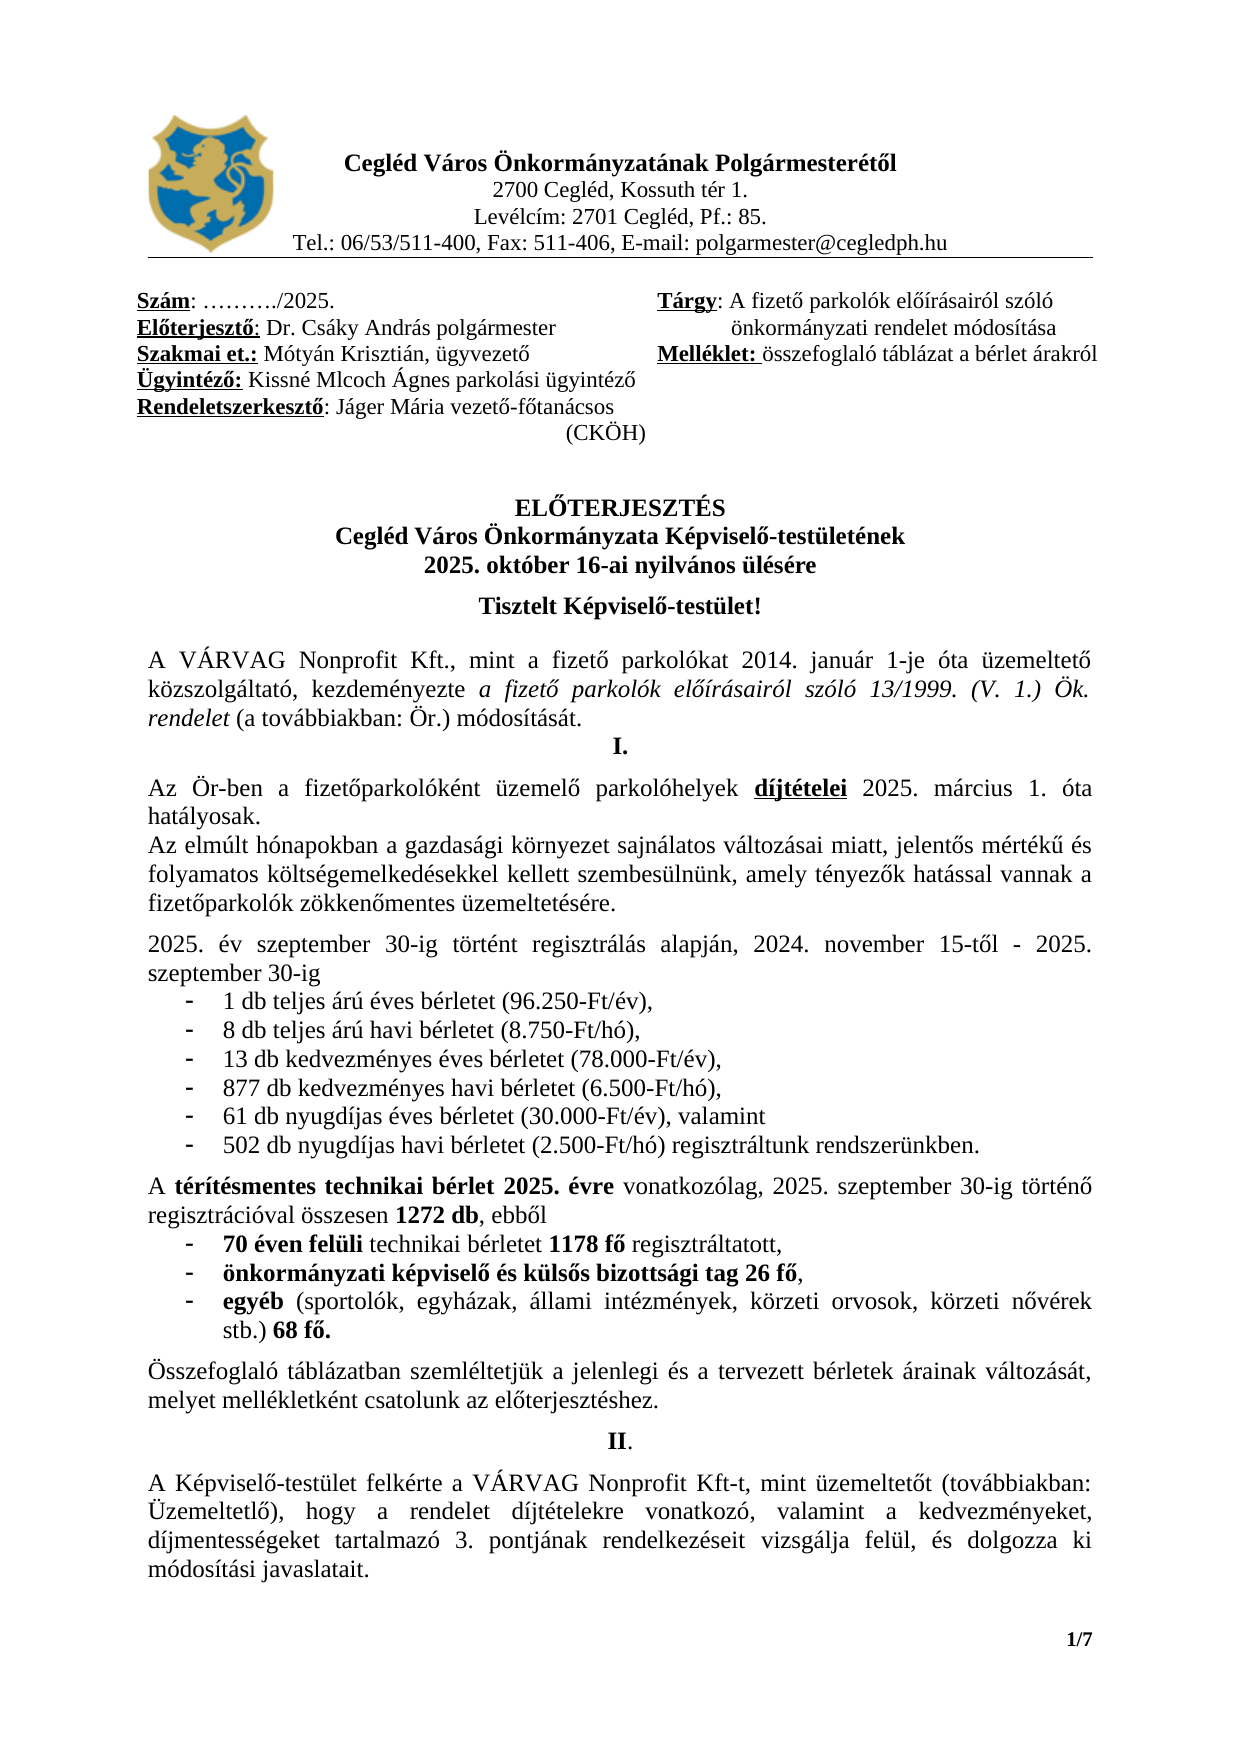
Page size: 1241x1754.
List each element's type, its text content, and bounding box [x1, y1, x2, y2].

list 61 db nyugdíjas éves bérletet (30.000-Ft/év), valamint [185, 1101, 1093, 1130]
text Cegléd Város Önkormányzatának Polgármesterétől [274, 148, 1093, 176]
text A VÁRVAG Nonprofit Kft., mint a fizető parkolókat 2014. január 1-je óta üzemeltető közszolgáltató, kezdeményezte a fizető parkolók előírásairól szóló 13/1999. (V. 1.) Ök. rendelet (a továbbiakban: Ör.) módosítását. [148, 645, 1093, 731]
list 8 db teljes árú havi bérletet (8.750-Ft/hó), [185, 1015, 1093, 1044]
list 1 db teljes árú éves bérletet (96.250-Ft/év), [185, 986, 1093, 1015]
table_header Tárgy: A fizető parkolók előírásairól szóló önkormányzati rendelet módosítása Melléklet: összefoglaló táblázat a bérlet árakról [657, 287, 1115, 464]
text II. [148, 1426, 1093, 1455]
text Az elmúlt hónapokban a gazdasági környezet sajnálatos változásai miatt, jelentős mértékű és folyamatos költségemelkedésekkel kellett szembesülnünk, amely tényezők hatással vannak a fizetőparkolók zökkenőmentes üzemeltetésére. [148, 830, 1093, 916]
text I. [148, 731, 1093, 760]
text A térítésmentes technikai bérlet 2025. évre vonatkozólag, 2025. szeptember 30-ig történő regisztrációval összesen 1272 db, ebből [148, 1171, 1093, 1229]
text 2700 Cegléd, Kossuth tér 1. [274, 176, 1093, 203]
list 502 db nyugdíjas havi bérletet (2.500-Ft/hó) regisztráltunk rendszerünkben. [185, 1130, 1093, 1159]
picture [148, 115, 274, 253]
text Az Ör-ben a fizetőparkolóként üzemelő parkolóhelyek díjtételei 2025. március 1. óta hatályosak. [148, 773, 1093, 830]
text A Képviselő-testület felkérte a VÁRVAG Nonprofit Kft-t, mint üzemeltetőt (továbbiakban: Üzemeltetlő), hogy a rendelet díjtételekre vonatkozó, valamint a kedvezményeket, díjmentességeket tartalmazó 3. pontjának rendelkezéseit vizsgálja felül, és dolgozza ki módosítási javaslatait. [148, 1468, 1093, 1583]
list 13 db kedvezményes éves bérletet (78.000-Ft/év), [185, 1044, 1093, 1073]
list önkormányzati képviselő és külsős bizottsági tag 26 fő, [185, 1258, 1093, 1286]
text ELŐTERJESZTÉS [148, 493, 1093, 521]
list 70 éven felüli technikai bérletet 1178 fő regisztráltatott, [185, 1229, 1093, 1258]
text 2025. év szeptember 30-ig történt regisztrálás alapján, 2024. november 15-től - 2025. szeptember 30-ig [148, 929, 1093, 986]
text Tisztelt Képviselő-testület! [148, 591, 1093, 620]
text Cegléd Város Önkormányzata Képviselő-testületének [148, 521, 1093, 550]
text Levélcím: 2701 Cegléd, Pf.: 85. [274, 203, 1093, 229]
table_header Szám: ………./2025. Előterjesztő: Dr. Csáky András polgármester Szakmai et.: Mótyán Krisztián, ügyvezető Ügyintéző: Kissné Mlcoch Ágnes parkolási ügyintéző Rendeletszerkesztő: Jáger Mária vezető-főtanácsos (CKÖH) [125, 287, 657, 464]
text Összefoglaló táblázatban szemléltetjük a jelenlegi és a tervezett bérletek árainak változását, melyet mellékletként csatolunk az előterjesztéshez. [148, 1356, 1093, 1414]
text 2025. október 16-ai nyilvános ülésére [148, 550, 1093, 579]
text Tel.: 06/53/511-400, Fax: 511-406, E-mail: polgarmester@cegledph.hu [148, 229, 1093, 257]
list 877 db kedvezményes havi bérletet (6.500-Ft/hó), [185, 1073, 1093, 1101]
list egyéb (sportolók, egyházak, állami intézmények, körzeti orvosok, körzeti nővérek stb.) 68 fő. [185, 1286, 1093, 1344]
